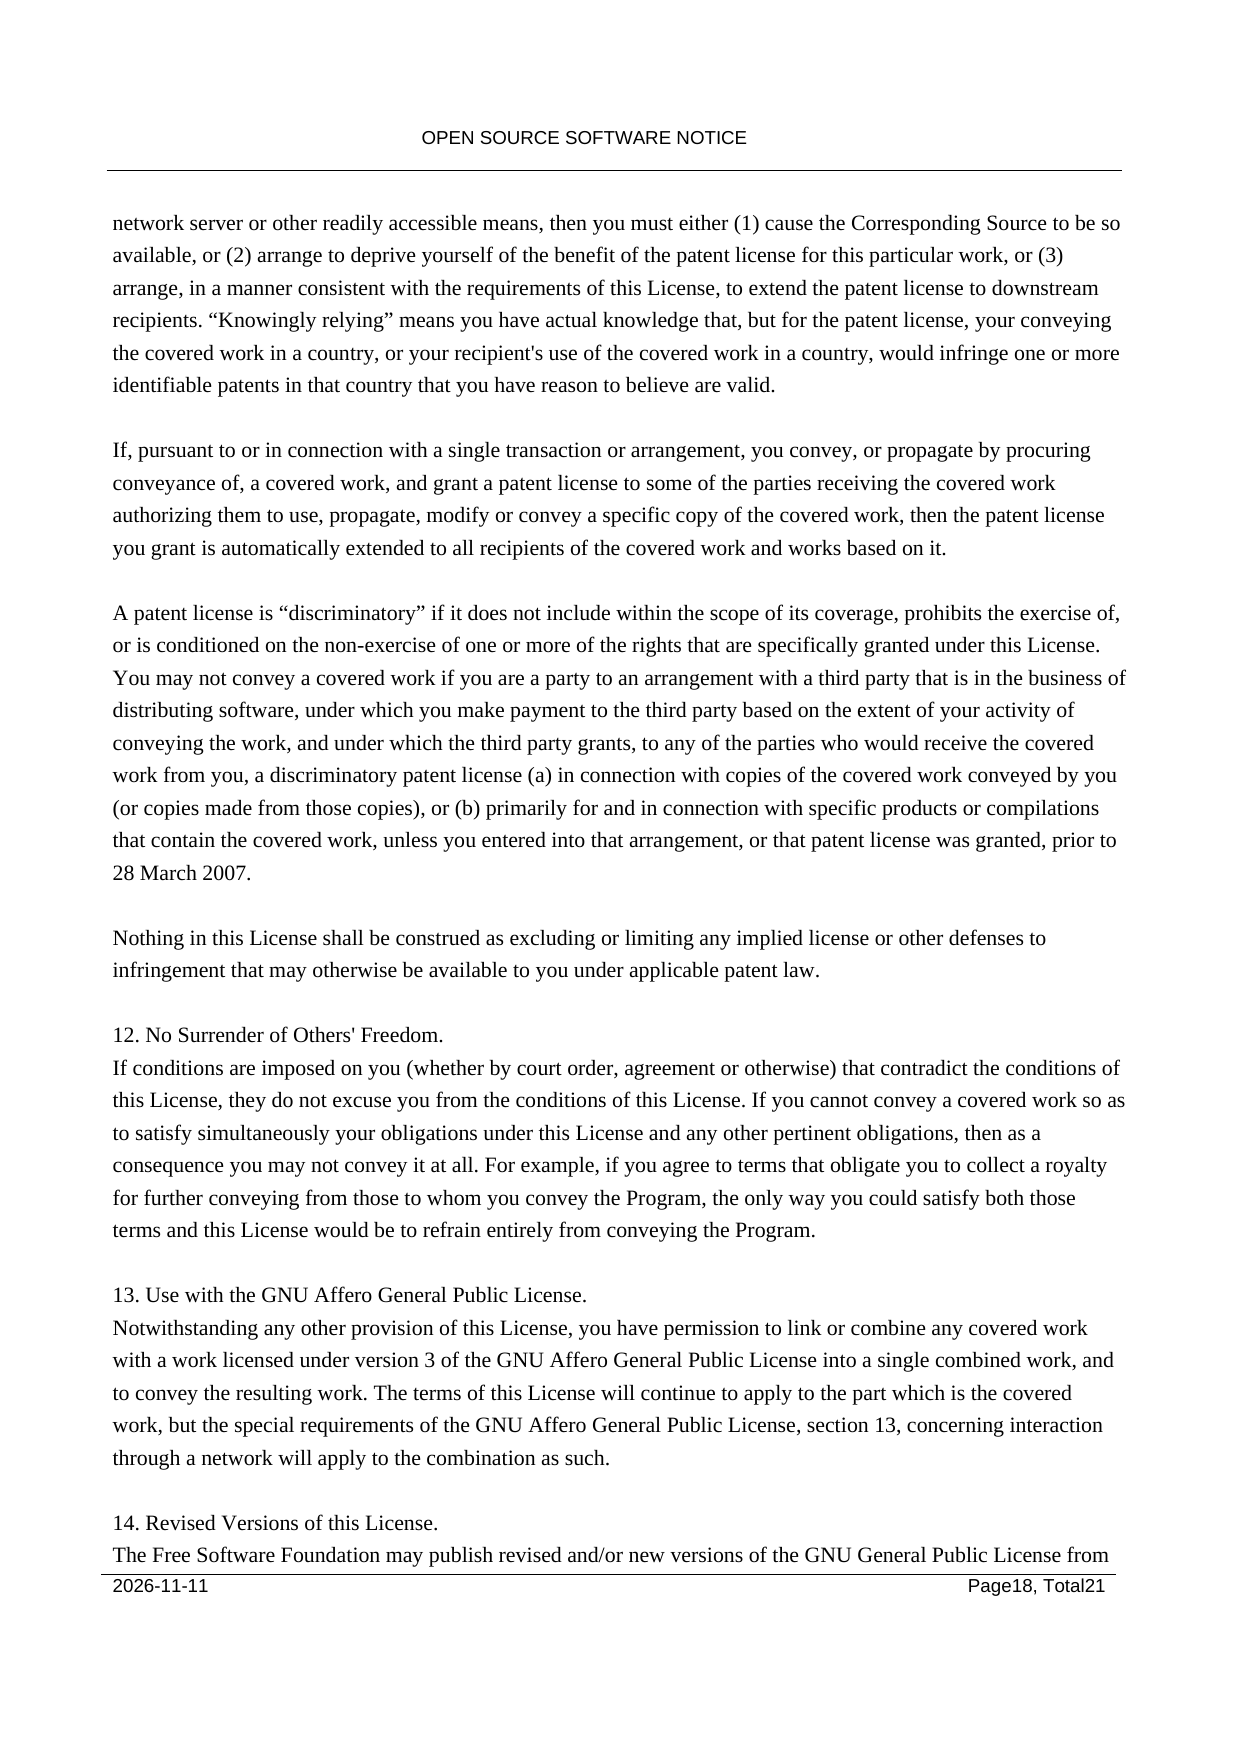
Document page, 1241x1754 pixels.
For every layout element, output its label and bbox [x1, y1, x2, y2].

text [112, 206, 1128, 1571]
